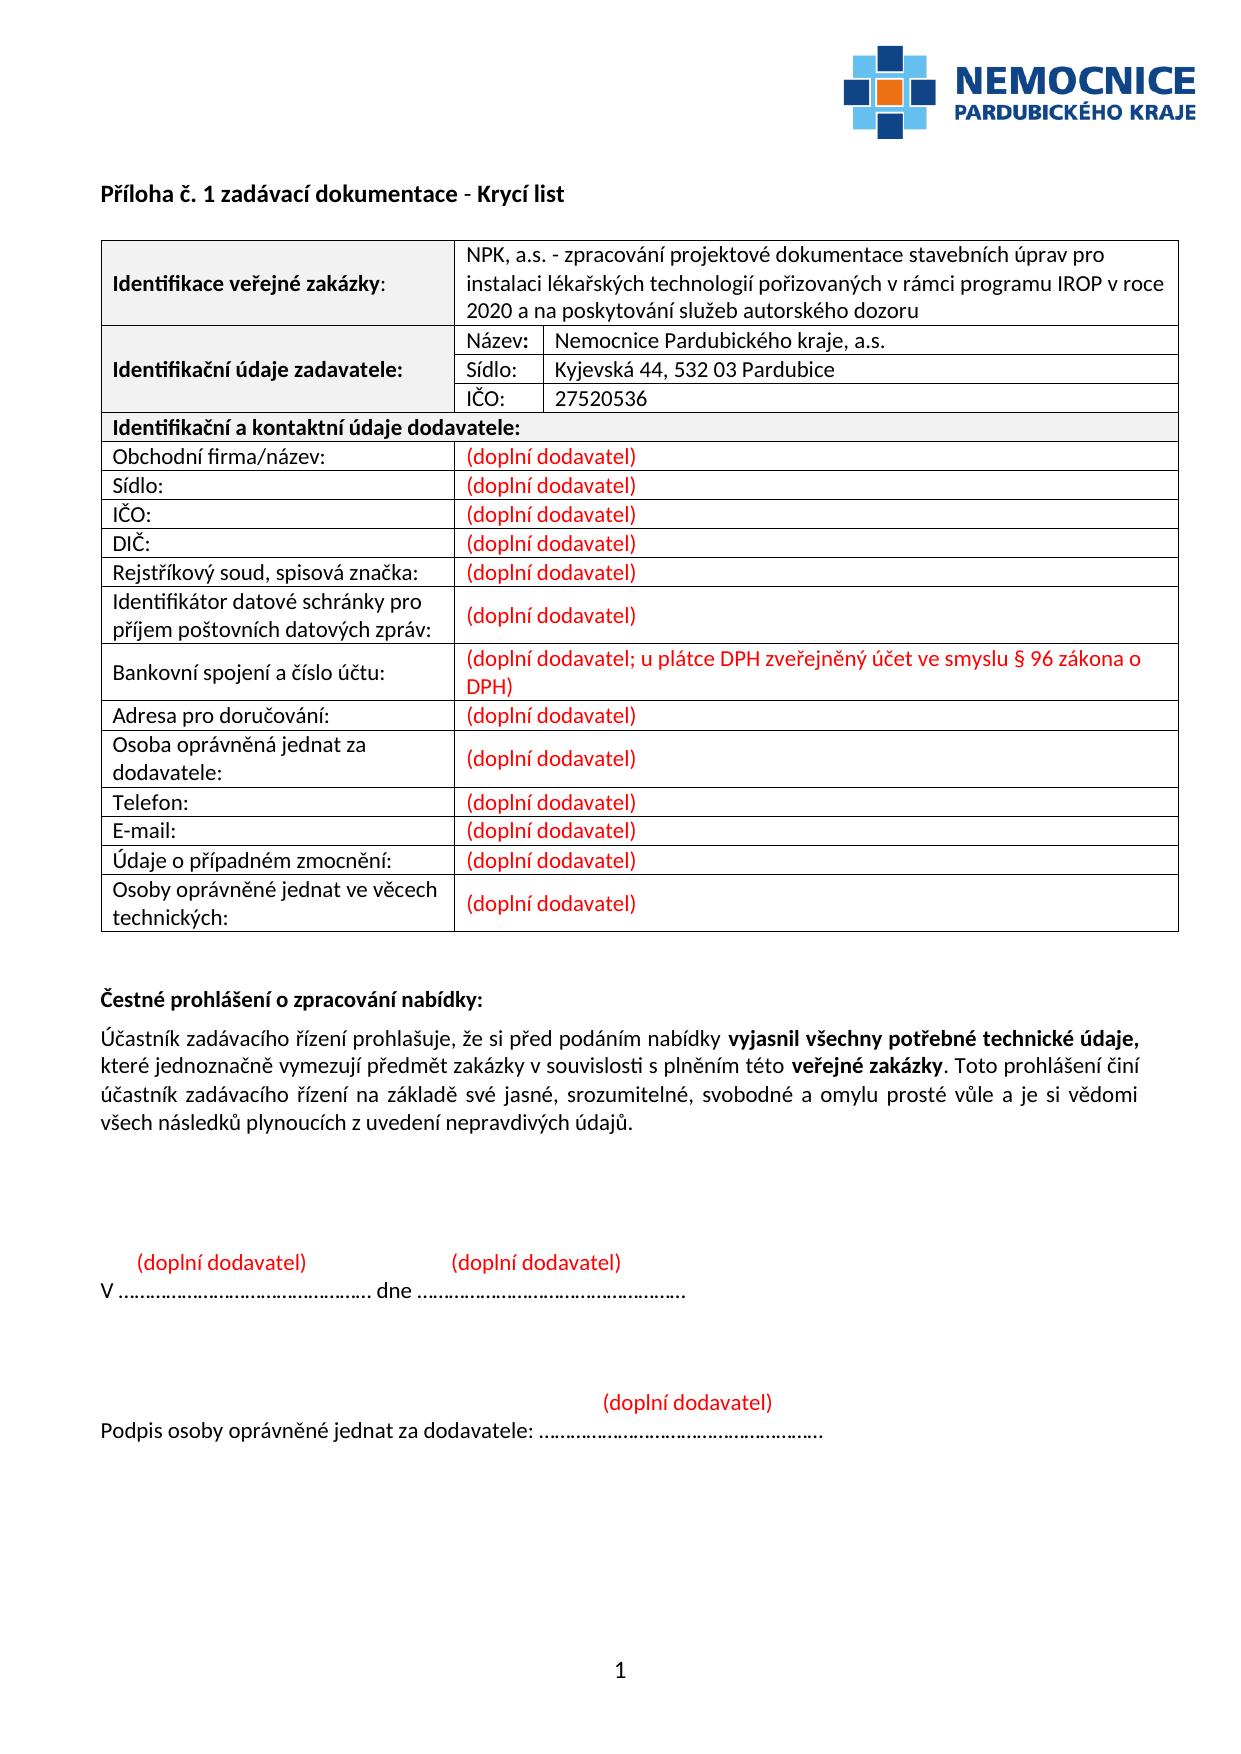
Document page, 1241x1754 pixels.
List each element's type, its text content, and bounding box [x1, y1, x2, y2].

table_cell E-mail: [102, 817, 454, 845]
text Příloha č. 1 zadávací dokumentace - Krycí list [100, 178, 1140, 209]
picture [842, 45, 1196, 140]
text (doplní dodavatel) [100, 1388, 1140, 1416]
text Podpis osoby oprávněné jednat za dodavatele: ……………………………………………… [100, 1416, 1140, 1444]
table_cell Sídlo: [102, 471, 454, 499]
table_cell (doplní dodavatel) [455, 788, 1178, 816]
table_cell (doplní dodavatel) [455, 701, 1178, 729]
table_cell Identifikační a kontaktní údaje dodavatele: [102, 413, 1178, 441]
table_cell (doplní dodavatel) [455, 587, 1178, 643]
table_cell Adresa pro doručování: [102, 701, 454, 729]
table_cell DIČ: [102, 529, 454, 557]
table_cell Obchodní firma/název: [102, 442, 454, 470]
table_header NPK, a.s. - zpracování projektové dokumentace stavebních úprav pro instalaci lékařských technologií pořizovaných v rámci programu IROP v roce 2020 a na poskytování služeb autorského dozoru [455, 241, 1178, 325]
text Čestné prohlášení o zpracování nabídky: [100, 985, 1140, 1013]
table_cell (doplní dodavatel; u plátce DPH zveřejněný účet ve smyslu § 96 zákona o DPH) [455, 644, 1178, 700]
text Účastník zadávacího řízení prohlašuje, že si před podáním nabídky vyjasnil všechny potřebné technické údaje, které jednoznačně vymezují předmět zakázky v souvislosti s plněním této veřejné zakázky. Toto prohlášení činí účastník zadávacího řízení na základě své jasné, srozumitelné, svobodné a omylu prosté vůle a je si vědomi všech následků plynoucích z uvedení nepravdivých údajů. [100, 1024, 1140, 1136]
table_cell Osoba oprávněná jednat za dodavatele: [102, 731, 454, 787]
table_cell IČO: [102, 500, 454, 528]
table_cell (doplní dodavatel) [455, 471, 1178, 499]
table_cell Telefon: [102, 788, 454, 816]
table_cell Osoby oprávněné jednat ve věcech technických: [102, 875, 454, 931]
table_cell Nemocnice Pardubického kraje, a.s. [544, 326, 1178, 354]
table_cell (doplní dodavatel) [455, 846, 1178, 874]
table_cell (doplní dodavatel) [455, 731, 1178, 787]
text (doplní dodavatel) (doplní dodavatel) [100, 1248, 1140, 1276]
table_cell Bankovní spojení a číslo účtu: [102, 644, 454, 700]
table_cell Název: [455, 326, 543, 354]
text V ………………………………………… dne …………………………………………… [100, 1276, 1140, 1304]
table_cell (doplní dodavatel) [455, 875, 1178, 931]
table_cell Kyjevská 44, 532 03 Pardubice [544, 355, 1178, 383]
table_cell IČO: [455, 384, 543, 412]
table_header Identifikace veřejné zakázky: [102, 241, 454, 325]
table_cell (doplní dodavatel) [455, 558, 1178, 586]
table_cell (doplní dodavatel) [455, 529, 1178, 557]
table_cell (doplní dodavatel) [455, 442, 1178, 470]
table_cell Sídlo: [455, 355, 543, 383]
table_cell (doplní dodavatel) [455, 500, 1178, 528]
table_cell Identifikátor datové schránky pro příjem poštovních datových zpráv: [102, 587, 454, 643]
table_cell 27520536 [544, 384, 1178, 412]
table_cell Identifikační údaje zadavatele: [102, 326, 454, 412]
table_cell (doplní dodavatel) [455, 817, 1178, 845]
table_cell Údaje o případném zmocnění: [102, 846, 454, 874]
table_cell Rejstříkový soud, spisová značka: [102, 558, 454, 586]
